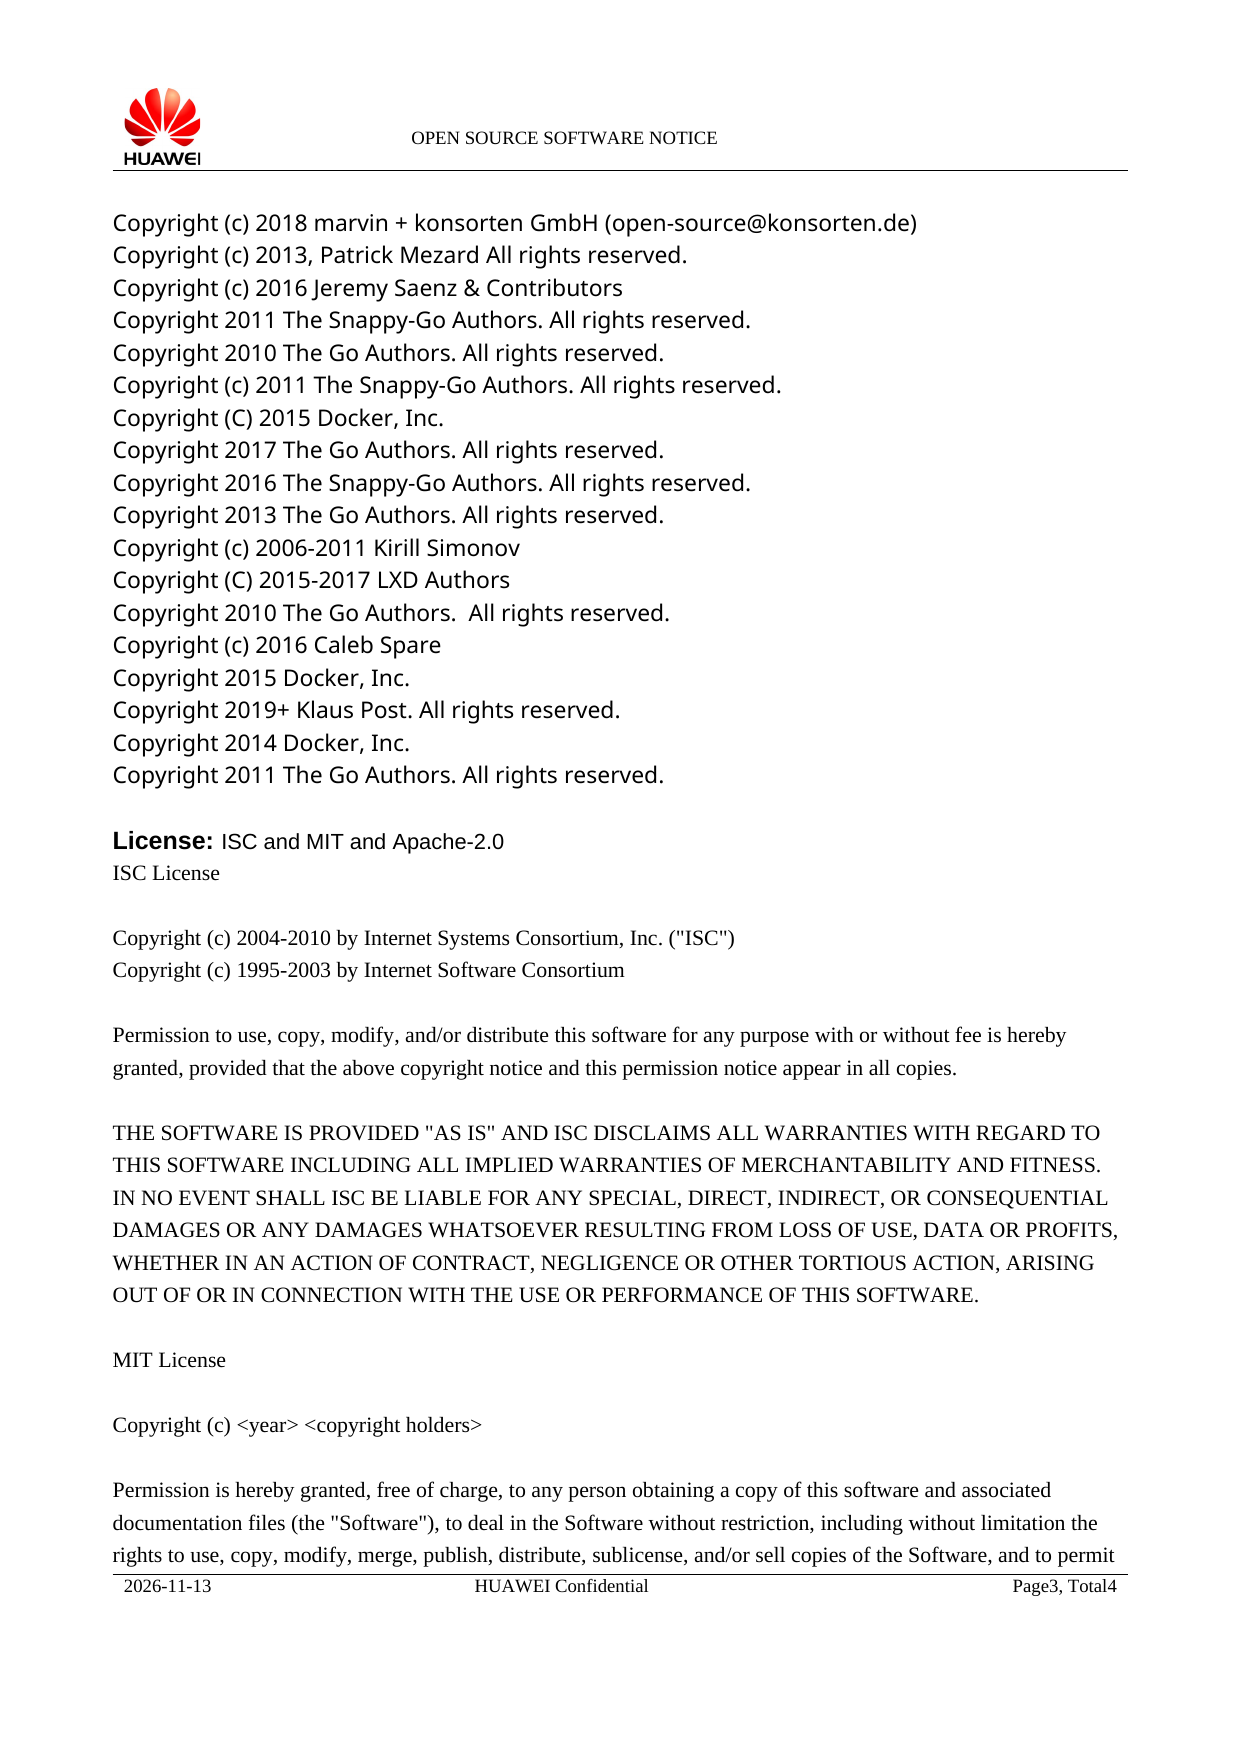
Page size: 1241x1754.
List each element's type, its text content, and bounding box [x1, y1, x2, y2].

text License: ISC and MIT and Apache-2.0 [112, 824, 1128, 856]
picture [124, 88, 201, 165]
